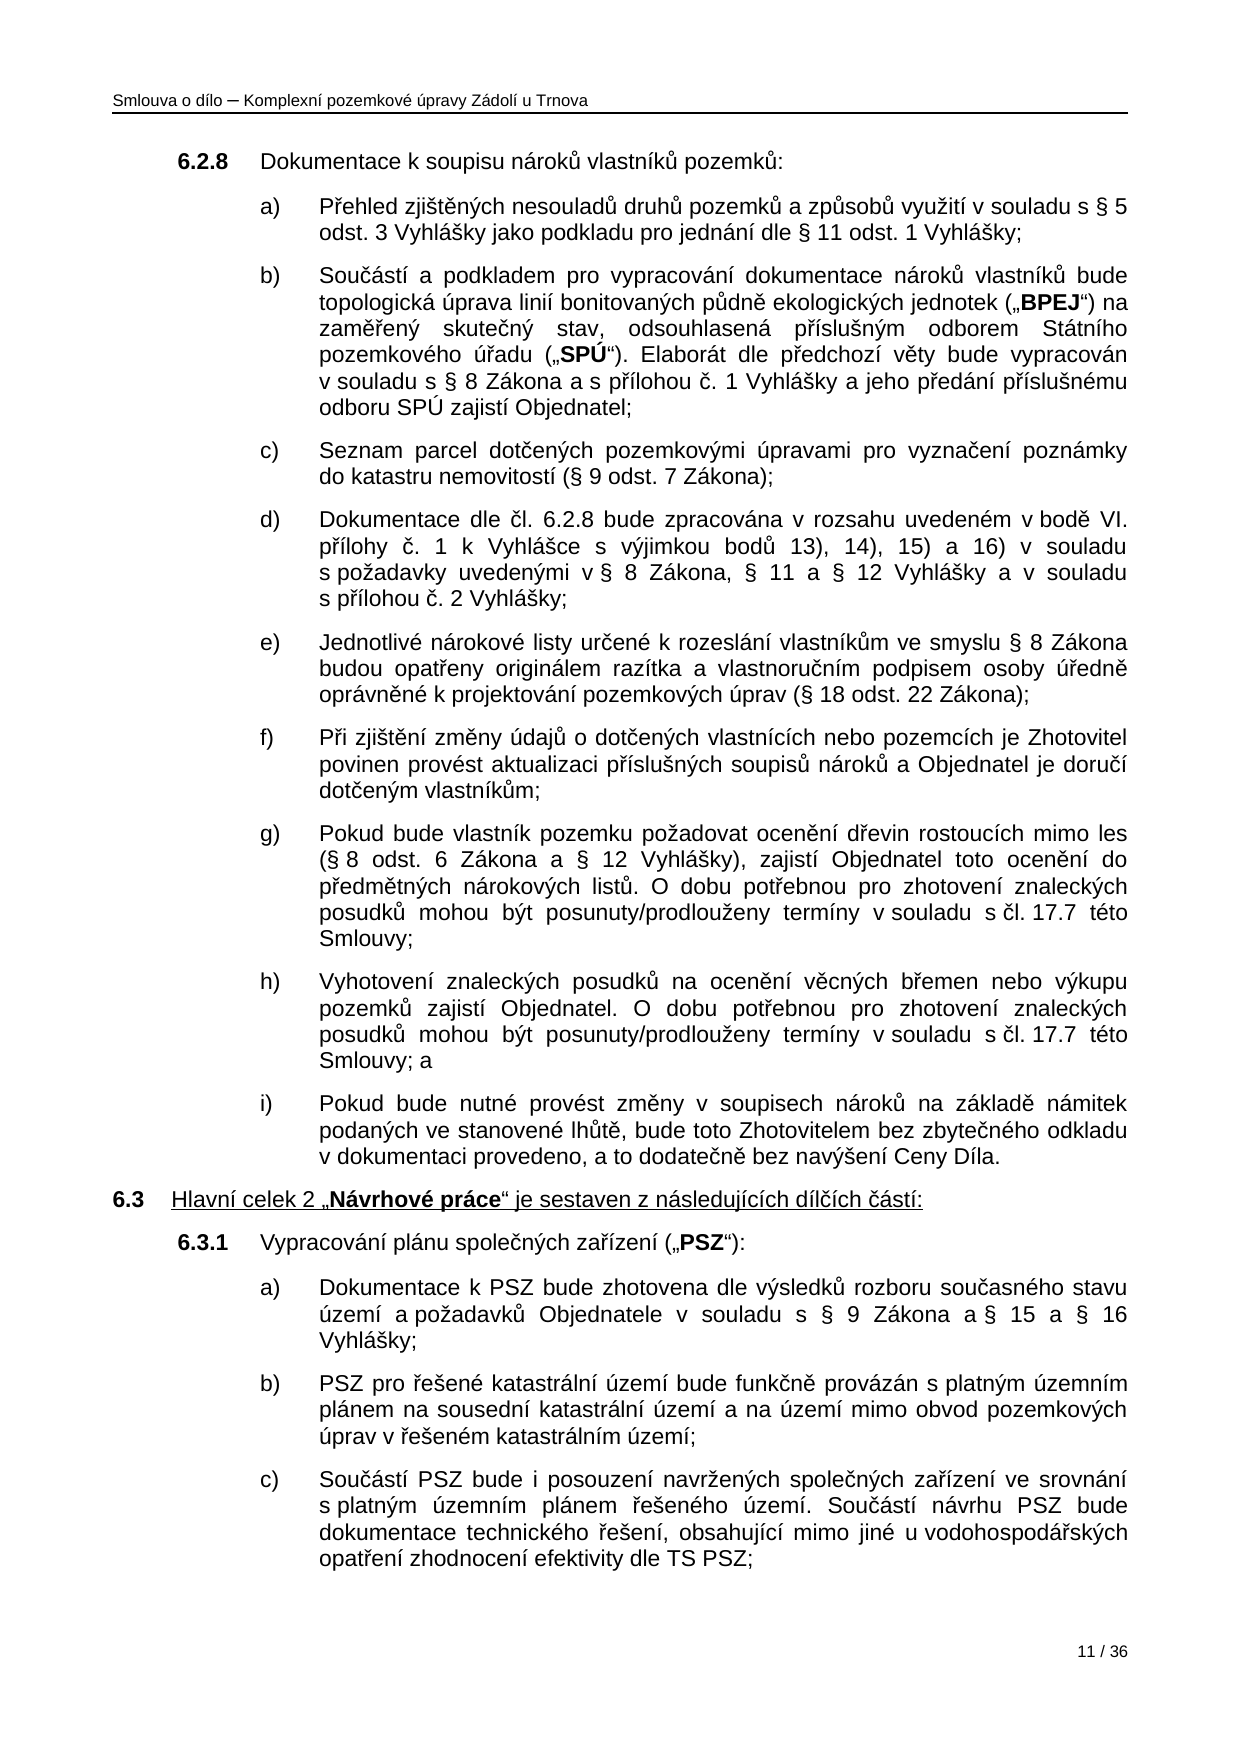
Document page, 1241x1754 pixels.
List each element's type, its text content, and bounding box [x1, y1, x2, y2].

list Vyhotovení znaleckých posudků na ocenění věcných břemen nebo výkupu pozemků zajistí Objednatel. O dobu potřebnou pro zhotovení znaleckých posudků mohou být posunuty/prodlouženy termíny v souladu s čl. 17.7 této Smlouvy; a [260, 968, 1128, 1074]
list PSZ pro řešené katastrální území bude funkčně provázán s platným územním plánem na sousední katastrální území a na území mimo obvod pozemkových úprav v řešeném katastrálním území; [260, 1370, 1128, 1449]
list Pokud bude nutné provést změny v soupisech nároků na základě námitek podaných ve stanovené lhůtě, bude toto Zhotovitelem bez zbytečného odkladu v dokumentaci provedeno, a to dodatečně bez navýšení Ceny Díla. [260, 1090, 1128, 1169]
text Vypracování plánu společných zařízení („PSZ“): [177, 1229, 1128, 1256]
list Součástí a podkladem pro vypracování dokumentace nároků vlastníků bude topologická úprava linií bonitovaných půdně ekologických jednotek („BPEJ“) na zaměřený skutečný stav, odsouhlasená příslušným odborem Státního pozemkového úřadu („SPÚ“). Elaborát dle předchozí věty bude vypracován v souladu s § 8 Zákona a s přílohou č. 1 Vyhlášky a jeho předání příslušnému odboru SPÚ zajistí Objednatel; [260, 262, 1128, 420]
text Dokumentace k soupisu nároků vlastníků pozemků: [177, 148, 1128, 174]
list Dokumentace dle čl. 6.2.8 bude zpracována v rozsahu uvedeném v bodě VI. přílohy č. 1 k Vyhlášce s výjimkou bodů 13), 14), 15) a 16) v souladu s požadavky uvedenými v § 8 Zákona, § 11 a § 12 Vyhlášky a v souladu s přílohou č. 2 Vyhlášky; [260, 506, 1128, 612]
list Dokumentace k PSZ bude zhotovena dle výsledků rozboru současného stavu území a požadavků Objednatele v souladu s § 9 Zákona a § 15 a § 16 Vyhlášky; [260, 1274, 1128, 1353]
list Součástí PSZ bude i posouzení navržených společných zařízení ve srovnání s platným územním plánem řešeného území. Součástí návrhu PSZ bude dokumentace technického řešení, obsahující mimo jiné u vodohospodářských opatření zhodnocení efektivity dle TS PSZ; [260, 1466, 1128, 1571]
list Jednotlivé nárokové listy určené k rozeslání vlastníkům ve smyslu § 8 Zákona budou opatřeny originálem razítka a vlastnoručním podpisem osoby úředně oprávněné k projektování pozemkových úprav (§ 18 odst. 22 Zákona); [260, 628, 1128, 707]
list Přehled zjištěných nesouladů druhů pozemků a způsobů využití v souladu s § 5 odst. 3 Vyhlášky jako podkladu pro jednání dle § 11 odst. 1 Vyhlášky; [260, 193, 1128, 246]
list Při zjištění změny údajů o dotčených vlastnících nebo pozemcích je Zhotovitel povinen provést aktualizaci příslušných soupisů nároků a Objednatel je doručí dotčeným vlastníkům; [260, 724, 1128, 803]
list Pokud bude vlastník pozemku požadovat ocenění dřevin rostoucích mimo les (§ 8 odst. 6 Zákona a § 12 Vyhlášky), zajistí Objednatel toto ocenění do předmětných nárokových listů. O dobu potřebnou pro zhotovení znaleckých posudků mohou být posunuty/prodlouženy termíny v souladu s čl. 17.7 této Smlouvy; [260, 820, 1128, 952]
list Seznam parcel dotčených pozemkovými úpravami pro vyznačení poznámky do katastru nemovitostí (§ 9 odst. 7 Zákona); [260, 437, 1128, 490]
text Hlavní celek 2 „Návrhové práce“ je sestaven z následujících dílčích částí: [112, 1186, 1128, 1212]
